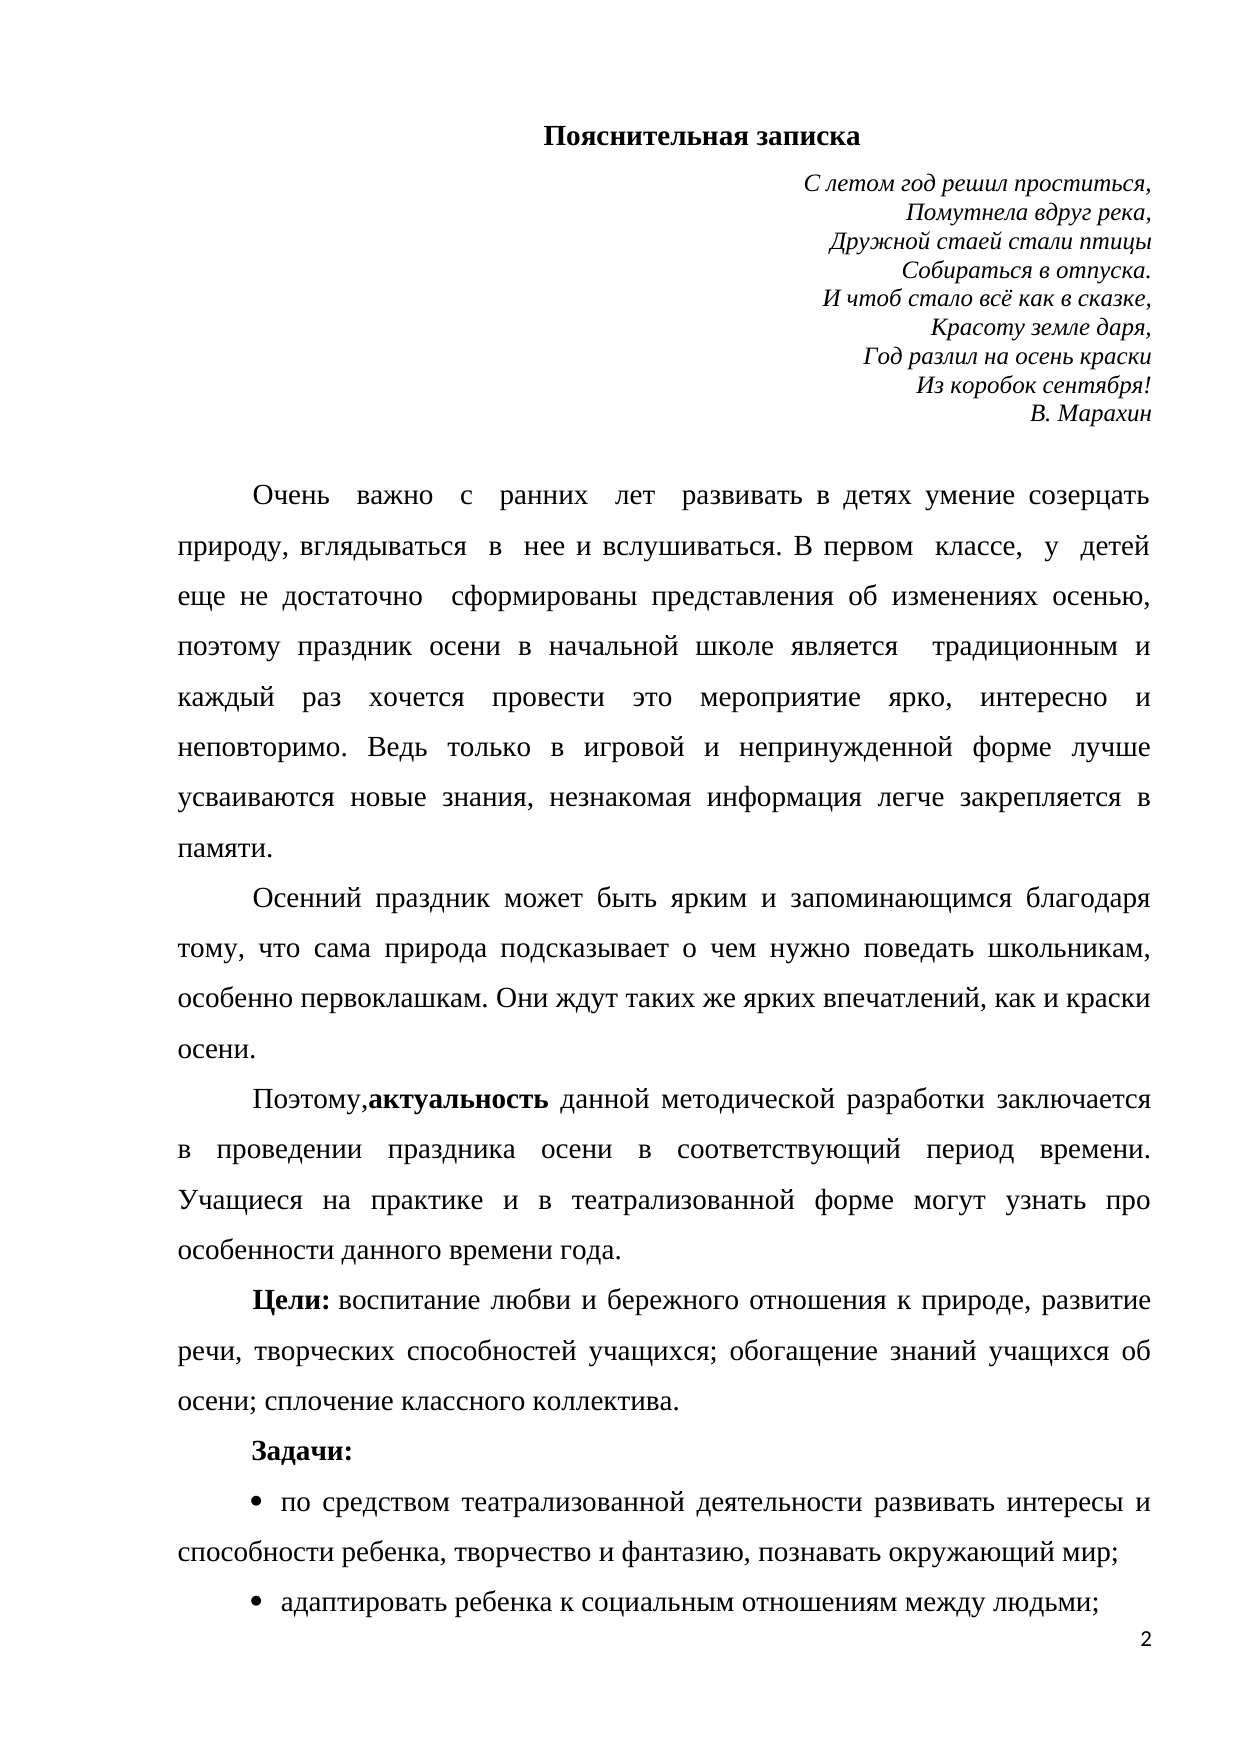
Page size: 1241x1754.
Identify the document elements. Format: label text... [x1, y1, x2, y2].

list адаптировать ребенка к социальным отношениям между людьми; [177, 1584, 1152, 1618]
text С летом год решил проститься, Помутнела вдруг река, Дружной стаей стали птицы Собираться в отпуска. И чтоб стало всё как в сказке, Красоту земле даря, Год разлил на осень краски Из коробок сентября! [797, 168, 1152, 398]
text Поэтому,актуальность данной методической разработки заключается в проведении праздника осени в соответствующий период времени. Учащиеся на практике и в театрализованной форме могут узнать про особенности данного времени года. [177, 1081, 1152, 1266]
text Пояснительная записка [177, 118, 1152, 152]
text Цели: воспитание любви и бережного отношения к природе, развитие речи, творческих способностей учащихся; обогащение знаний учащихся об осени; сплочение классного коллектива. [177, 1366, 1152, 1417]
text Осенний праздник может быть ярким и запоминающимся благодаря тому, что сама природа подсказывает о чем нужно поведать школьникам, особенно первоклашкам. Они ждут таких же ярких впечатлений, как и краски осени. [177, 880, 1152, 1064]
text Задачи: [177, 1433, 1152, 1467]
text Цели: воспитание любви и бережного отношения к природе, развитие речи, творческих способностей учащихся; обогащение знаний учащихся об осени; сплочение классного коллектива. [177, 1282, 1152, 1333]
text В. Марахин [797, 398, 1152, 427]
list по средством театрализованной деятельности развивать интересы и способности ребенка, творчество и фантазию, познавать окружающий мир; [177, 1484, 1152, 1568]
text Очень важно с ранних лет развивать в детях умение созерцать природу, вглядываться в нее и вслушиваться. В первом классе, у детей еще не достаточно сформированы представления об изменениях осенью, поэтому праздник осени в начальной школе является традиционным и каждый раз хочется провести это мероприятие ярко, интересно и неповторимо. Ведь только в игровой и непринужденной форме лучше усваиваются новые знания, незнакомая информация легче закрепляется в памяти. [177, 477, 1152, 863]
